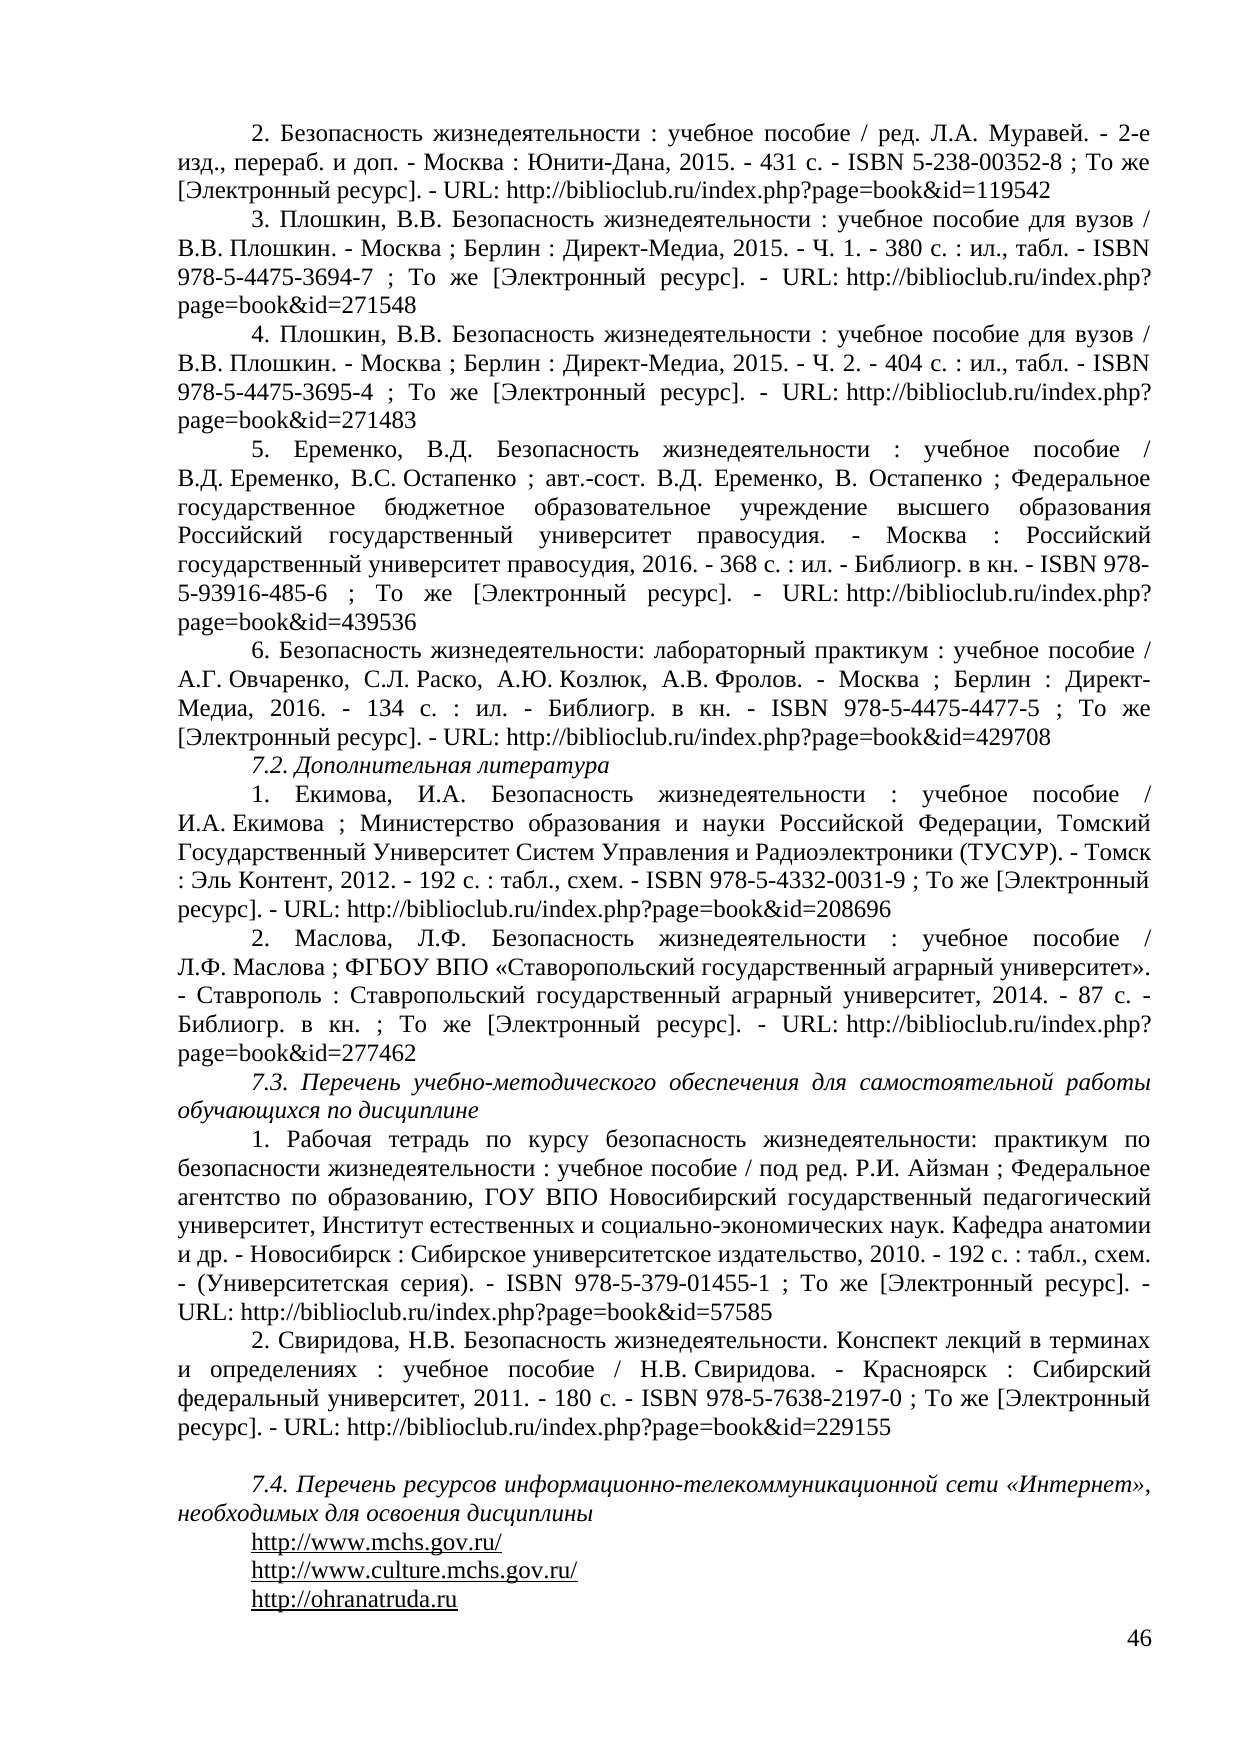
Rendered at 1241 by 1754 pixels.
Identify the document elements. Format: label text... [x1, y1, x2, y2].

text 2. Маслова, Л.Ф. Безопасность жизнедеятельности : учебное пособие / Л.Ф. Маслова ; ФГБОУ ВПО «Ставоропольский государственный аграрный университет». - Ставрополь : Ставропольский государственный аграрный университет, 2014. - 87 с. - Библиогр. в кн. ; То же [Электронный ресурс]. - URL: http://biblioclub.ru/index.php?page=book&id=277462 [177, 923, 1152, 1067]
text 4. Плошкин, В.В. Безопасность жизнедеятельности : учебное пособие для вузов / В.В. Плошкин. - Москва ; Берлин : Директ-Медиа, 2015. - Ч. 2. - 404 с. : ил., табл. - ISBN 978-5-4475-3695-4 ; То же [Электронный ресурс]. - URL: http://biblioclub.ru/index.php?page=book&id=271483 [177, 319, 1152, 434]
text 5. Еременко, В.Д. Безопасность жизнедеятельности : учебное пособие / В.Д. Еременко, В.С. Остапенко ; авт.-сост. В.Д. Еременко, В. Остапенко ; Федеральное государственное бюджетное образовательное учреждение высшего образования Российский государственный университет правосудия. - Москва : Российский государственный университет правосудия, 2016. - 368 с. : ил. - Библиогр. в кн. - ISBN 978-5-93916-485-6 ; То же [Электронный ресурс]. - URL: http://biblioclub.ru/index.php?page=book&id=439536 [177, 434, 1152, 636]
text 7.3. Перечень учебно-методического обеспечения для самостоятельной работы обучающихся по дисциплине [177, 1067, 1152, 1124]
text 2. Безопасность жизнедеятельности : учебное пособие / ред. Л.А. Муравей. - 2-е изд., перераб. и доп. - Москва : Юнити-Дана, 2015. - 431 с. - ISBN 5-238-00352-8 ; То же [Электронный ресурс]. - URL: http://biblioclub.ru/index.php?page=book&id=119542 [177, 118, 1152, 204]
text http://ohranatruda.ru [177, 1584, 1152, 1613]
text 6. Безопасность жизнедеятельности: лабораторный практикум : учебное пособие / А.Г. Овчаренко, С.Л. Раско, А.Ю. Козлюк, А.В. Фролов. - Москва ; Берлин : Директ-Медиа, 2016. - 134 с. : ил. - Библиогр. в кн. - ISBN 978-5-4475-4477-5 ; То же [Электронный ресурс]. - URL: http://biblioclub.ru/index.php?page=book&id=429708 [177, 636, 1152, 751]
text 1. Екимова, И.А. Безопасность жизнедеятельности : учебное пособие / И.А. Екимова ; Министерство образования и науки Российской Федерации, Томский Государственный Университет Систем Управления и Радиоэлектроники (ТУСУР). - Томск : Эль Контент, 2012. - 192 с. : табл., схем. - ISBN 978-5-4332-0031-9 ; То же [Электронный ресурс]. - URL: http://biblioclub.ru/index.php?page=book&id=208696 [177, 779, 1152, 923]
text 7.4. Перечень ресурсов информационно-телекоммуникационной сети «Интернет», необходимых для освоения дисциплины [177, 1469, 1152, 1527]
text http://www.culture.mchs.gov.ru/ [177, 1556, 1152, 1584]
text 2. Свиридова, Н.В. Безопасность жизнедеятельности. Конспект лекций в терминах и определениях : учебное пособие / Н.В. Свиридова. - Красноярск : Сибирский федеральный университет, 2011. - 180 с. - ISBN 978-5-7638-2197-0 ; То же [Электронный ресурс]. - URL: http://biblioclub.ru/index.php?page=book&id=229155 [177, 1326, 1152, 1441]
text 3. Плошкин, В.В. Безопасность жизнедеятельности : учебное пособие для вузов / В.В. Плошкин. - Москва ; Берлин : Директ-Медиа, 2015. - Ч. 1. - 380 с. : ил., табл. - ISBN 978-5-4475-3694-7 ; То же [Электронный ресурс]. - URL: http://biblioclub.ru/index.php?page=book&id=271548 [177, 204, 1152, 319]
text 7.2. Дополнительная литература [177, 751, 1152, 779]
text http://www.mchs.gov.ru/ [177, 1527, 1152, 1556]
text 1. Рабочая тетрадь по курсу безопасность жизнедеятельности: практикум по безопасности жизнедеятельности : учебное пособие / под ред. Р.И. Айзман ; Федеральное агентство по образованию, ГОУ ВПО Новосибирский государственный педагогический университет, Институт естественных и социально-экономических наук. Кафедра анатомии и др. - Новосибирск : Сибирское университетское издательство, 2010. - 192 с. : табл., схем. - (Университетская серия). - ISBN 978-5-379-01455-1 ; То же [Электронный ресурс]. - URL: http://biblioclub.ru/index.php?page=book&id=57585 [177, 1124, 1152, 1326]
